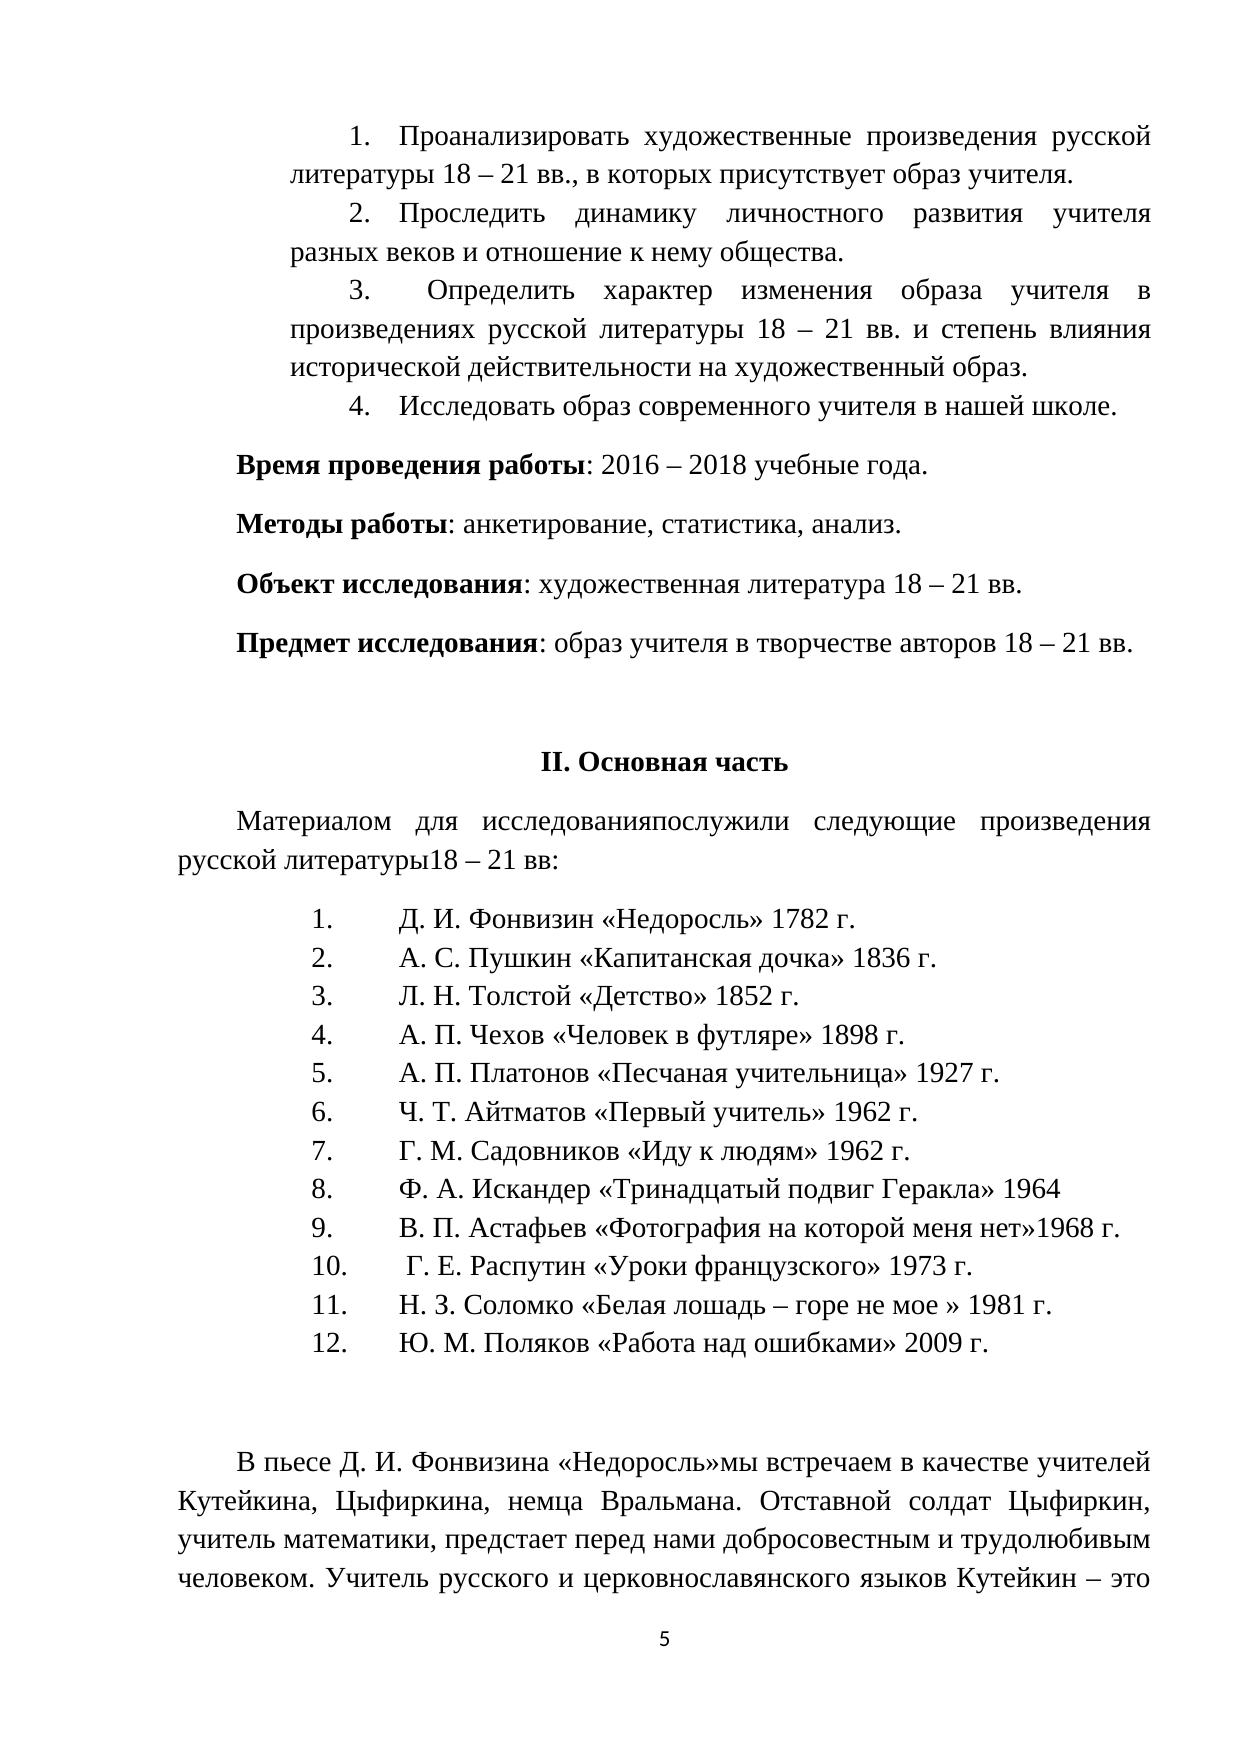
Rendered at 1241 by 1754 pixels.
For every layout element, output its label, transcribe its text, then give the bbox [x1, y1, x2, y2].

list Л. Н. Толстой «Детство» 1852 г. [252, 978, 1152, 1012]
list Г. М. Садовников «Иду к людям» 1962 г. [252, 1133, 1152, 1166]
list Ч. Т. Айтматов «Первый учитель» 1962 г. [252, 1094, 1152, 1128]
list Н. З. Соломко «Белая лошадь – горе не мое » 1981 г. [252, 1287, 1152, 1320]
list Д. И. Фонвизин «Недоросль» 1782 г. [252, 901, 1152, 935]
text II. Основная часть [177, 744, 1152, 778]
list Г. Е. Распутин «Уроки французского» 1973 г. [252, 1248, 1152, 1282]
list Проанализировать художественные произведения русской литературы 18 – 21 вв., в которых присутствует образ учителя. [290, 118, 1152, 190]
text Методы работы: анкетирование, статистика, анализ. [177, 507, 1152, 540]
list Проследить динамику личностного развития учителя разных веков и отношение к нему общества. [290, 195, 1152, 267]
list А. С. Пушкин «Капитанская дочка» 1836 г. [252, 940, 1152, 973]
list А. П. Платонов «Песчаная учительница» 1927 г. [252, 1056, 1152, 1089]
text Предмет исследования: образ учителя в творчестве авторов 18 – 21 вв. [177, 625, 1152, 659]
list Исследовать образ современного учителя в нашей школе. [290, 388, 1152, 421]
text Материалом для исследованияпослужили следующие произведения русской литературы18 – 21 вв: [177, 803, 1152, 876]
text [177, 1444, 1152, 1593]
text Время проведения работы: 2016 – 2018 учебные года. [177, 447, 1152, 481]
list Определить характер изменения образа учителя в произведениях русской литературы 18 – 21 вв. и степень влияния исторической действительности на художественный образ. [290, 272, 1152, 383]
list А. П. Чехов «Человек в футляре» 1898 г. [252, 1017, 1152, 1051]
list В. П. Астафьев «Фотография на которой меня нет»1968 г. [252, 1210, 1152, 1243]
list Ф. А. Искандер «Тринадцатый подвиг Геракла» 1964 [252, 1171, 1152, 1205]
text Объект исследования: художественная литература 18 – 21 вв. [177, 566, 1152, 599]
list Ю. М. Поляков «Работа над ошибками» 2009 г. [252, 1325, 1152, 1359]
